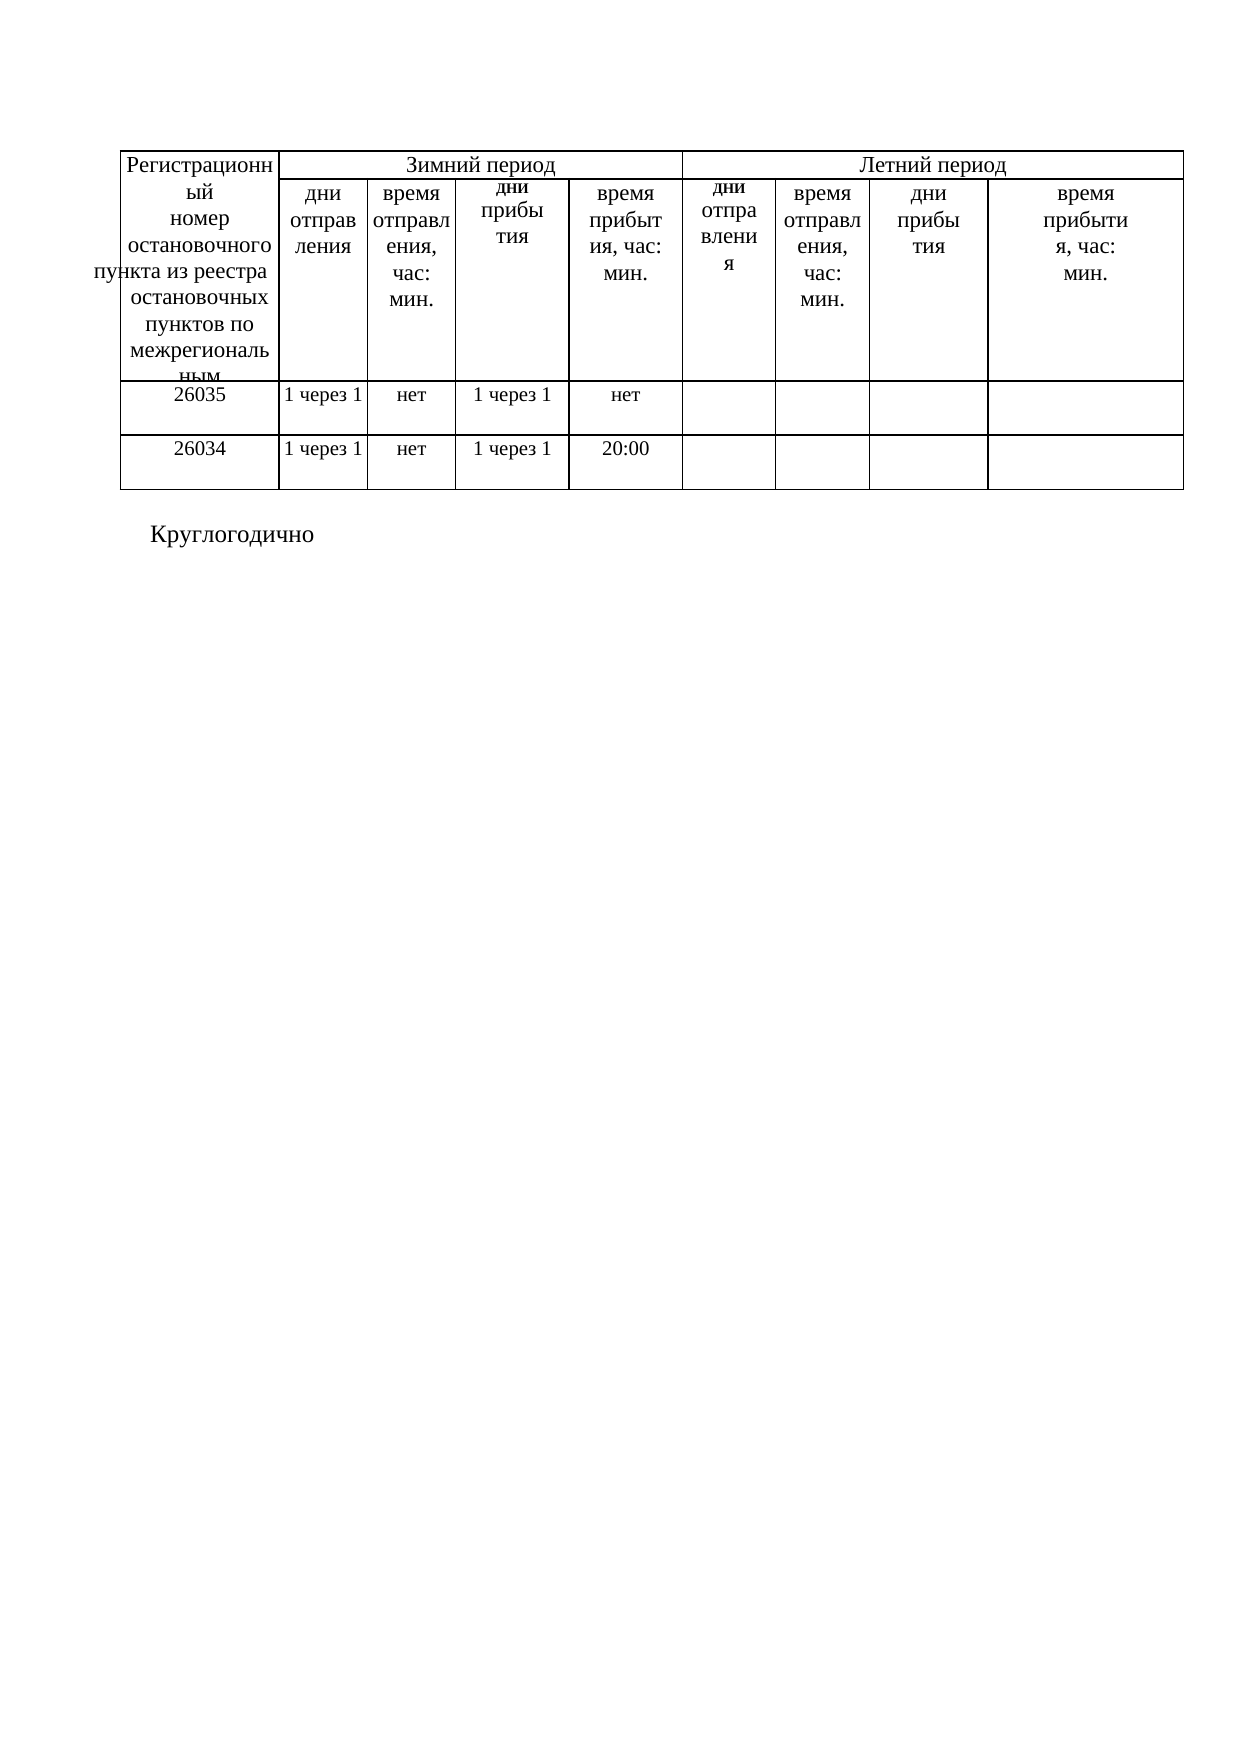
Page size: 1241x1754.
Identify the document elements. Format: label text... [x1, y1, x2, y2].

table_header Зимний период [280, 152, 682, 178]
table_cell 1 через 1 [456, 382, 568, 434]
table_cell нет [368, 382, 455, 434]
text Круглогодично [150, 519, 1090, 548]
table_cell 1 через 1 [280, 436, 367, 489]
table_cell [989, 436, 1183, 489]
table_cell время прибыт ия, час: мин. [570, 180, 682, 380]
table_cell время отправл ения, час: мин. [368, 180, 455, 380]
table_cell [683, 382, 775, 434]
table_cell [989, 382, 1183, 434]
table_header Регистрационный номер остановочного пункта из реестра остановочных пунктов по межрегиональным маршрутам регулярных перевозок [121, 152, 278, 380]
table_cell время прибыти я, час: мин. [989, 180, 1183, 380]
table_cell [870, 382, 987, 434]
table_cell 1 через 1 [280, 382, 367, 434]
table_cell 20:00 [570, 436, 682, 489]
table_cell нет [368, 436, 455, 489]
table_cell ДНИ отпра влени я [683, 180, 775, 380]
table_cell [776, 382, 869, 434]
table_cell [683, 436, 775, 489]
table_cell 1 через 1 [456, 436, 568, 489]
table_cell дни прибы тия [870, 180, 987, 380]
table_cell [870, 436, 987, 489]
table_cell ДНИ прибы тия [456, 180, 568, 380]
table_cell 26034 [121, 436, 278, 489]
table_cell нет [570, 382, 682, 434]
table_header Летний период [683, 152, 1183, 178]
table_cell время отправл ения, час: мин. [776, 180, 869, 380]
table_cell дни отправ ления [280, 180, 367, 380]
table_cell [776, 436, 869, 489]
table_cell 26035 [121, 382, 278, 434]
